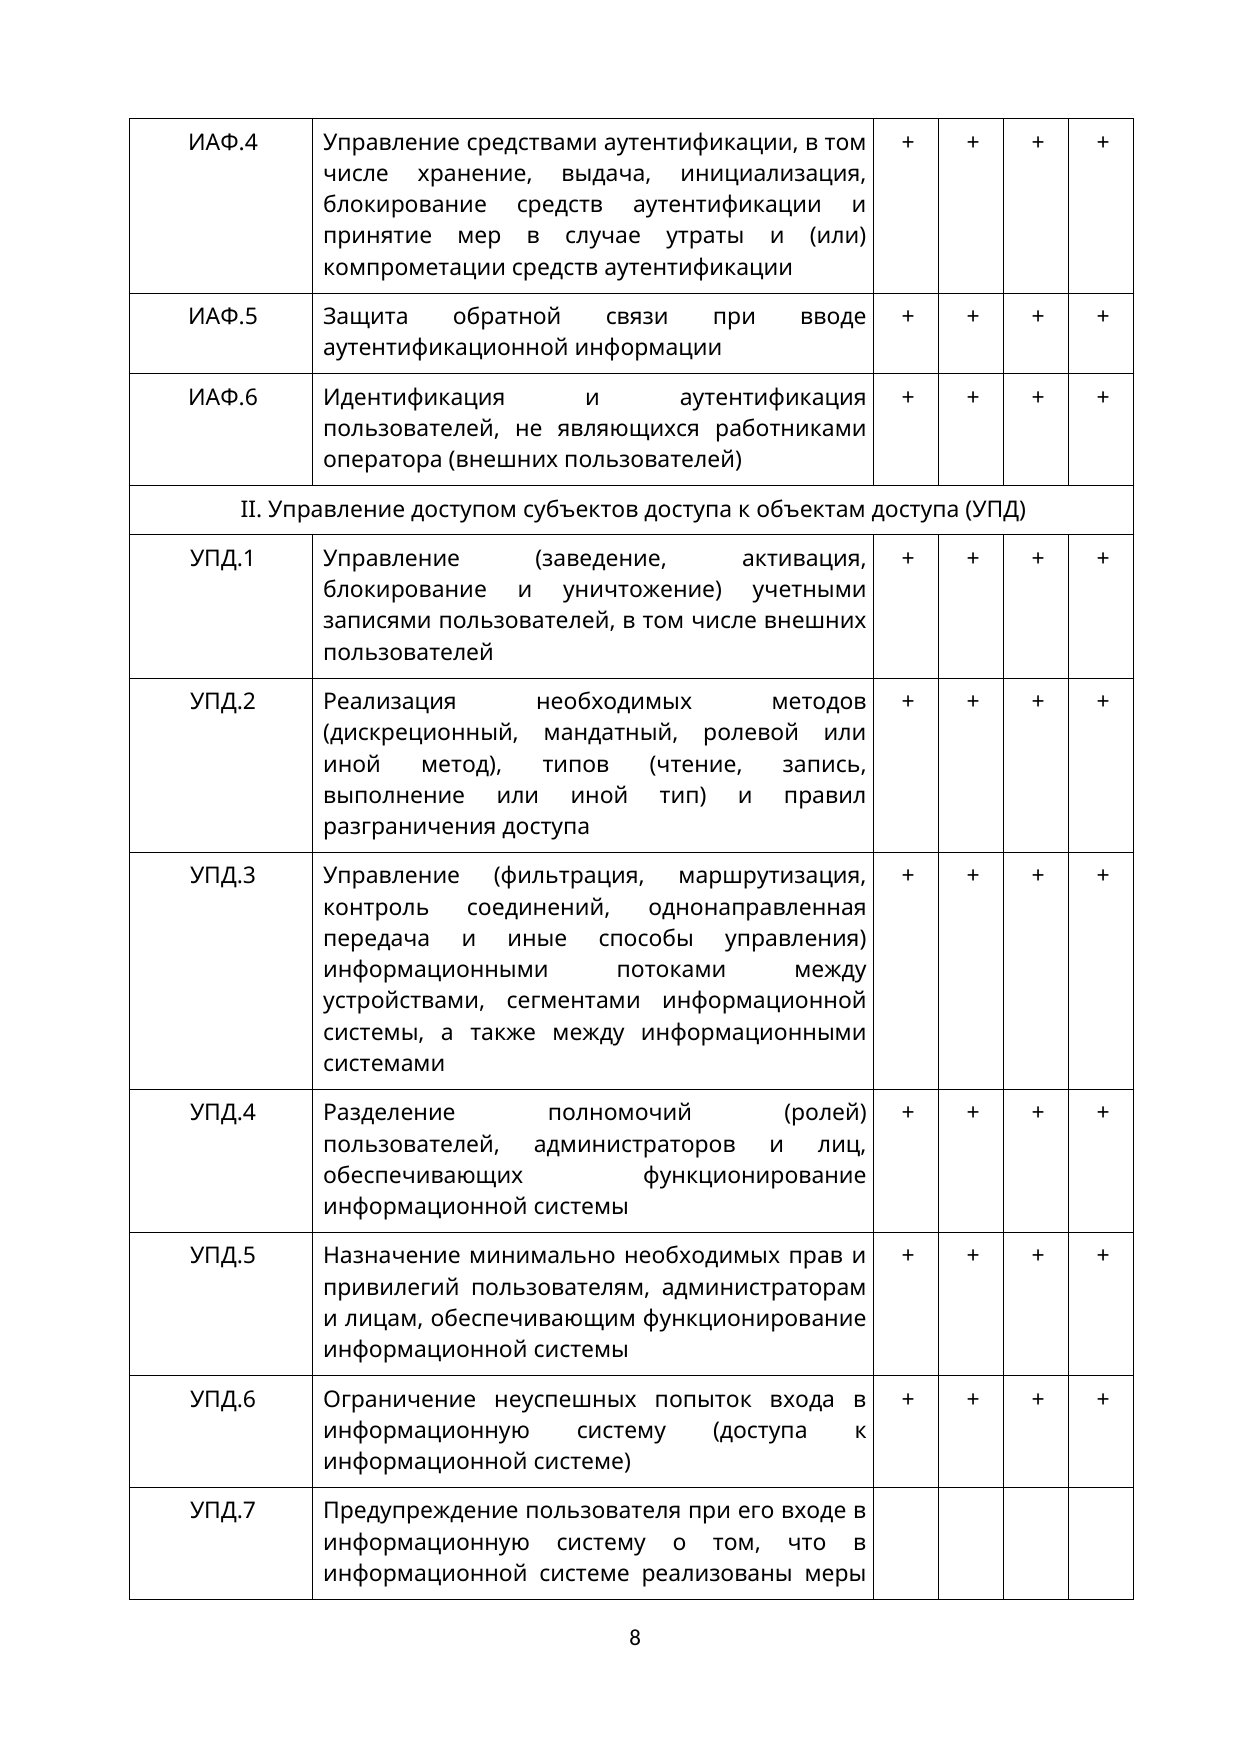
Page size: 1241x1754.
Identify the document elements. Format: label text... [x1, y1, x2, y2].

table_cell + [1004, 119, 1068, 292]
table_cell + [1004, 535, 1068, 677]
table_cell + [874, 374, 938, 485]
table_cell Управление (заведение, активация, блокирование и уничтожение) учетными записями пользователей, в том числе внешних пользователей [313, 535, 873, 677]
table_cell + [1069, 374, 1133, 485]
table_cell + [874, 1376, 938, 1487]
table_cell + [1004, 374, 1068, 485]
table_cell + [1069, 119, 1133, 292]
table_cell [1069, 1488, 1133, 1599]
table_cell + [939, 853, 1003, 1089]
table_cell + [1069, 535, 1133, 677]
table_cell Реализация необходимых методов (дискреционный, мандатный, ролевой или иной метод), типов (чтение, запись, выполнение или иной тип) и правил разграничения доступа [313, 679, 873, 852]
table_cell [313, 1488, 873, 1599]
table_cell Разделение полномочий (ролей) пользователей, администраторов и лиц, обеспечивающих функционирование информационной системы [313, 1090, 873, 1232]
table_cell УПД.5 [130, 1233, 312, 1375]
table_cell + [939, 1233, 1003, 1375]
table_cell УПД.2 [130, 679, 312, 852]
table_cell + [874, 853, 938, 1089]
table_cell + [1069, 1233, 1133, 1375]
table_cell [939, 1488, 1003, 1599]
table_cell + [1004, 853, 1068, 1089]
table_cell ИАФ.5 [130, 294, 312, 373]
table_cell УПД.4 [130, 1090, 312, 1232]
table_cell [874, 1488, 938, 1599]
table_cell УПД.7 [130, 1488, 312, 1599]
table_cell Защита обратной связи при вводе аутентификационной информации [313, 294, 873, 373]
table_cell УПД.3 [130, 853, 312, 1089]
table_cell Ограничение неуспешных попыток входа в информационную систему (доступа к информационной системе) [313, 1376, 873, 1487]
table_cell + [1069, 1376, 1133, 1487]
table_cell Идентификация и аутентификация пользователей, не являющихся работниками оператора (внешних пользователей) [313, 374, 873, 485]
table_cell Назначение минимально необходимых прав и привилегий пользователям, администраторам и лицам, обеспечивающим функционирование информационной системы [313, 1233, 873, 1375]
table_cell + [874, 535, 938, 677]
table_cell ИАФ.4 [130, 119, 312, 292]
table_cell Управление (фильтрация, маршрутизация, контроль соединений, однонаправленная передача и иные способы управления) информационными потоками между устройствами, сегментами информационной системы, а также между информационными системами [313, 853, 873, 1089]
table_cell + [874, 119, 938, 292]
table_cell + [874, 1233, 938, 1375]
table_cell + [1069, 1090, 1133, 1232]
table_cell Управление средствами аутентификации, в том числе хранение, выдача, инициализация, блокирование средств аутентификации и принятие мер в случае утраты и (или) компрометации средств аутентификации [313, 119, 873, 292]
table_cell + [1004, 294, 1068, 373]
table_cell + [939, 1090, 1003, 1232]
table_cell + [1004, 1233, 1068, 1375]
table_cell + [939, 535, 1003, 677]
table_cell + [1069, 294, 1133, 373]
table_cell + [1069, 679, 1133, 852]
table_cell + [874, 679, 938, 852]
table_cell II. Управление доступом субъектов доступа к объектам доступа (УПД) [130, 486, 1133, 534]
table_cell + [1069, 853, 1133, 1089]
table_cell УПД.6 [130, 1376, 312, 1487]
table_cell + [939, 119, 1003, 292]
table_cell + [874, 1090, 938, 1232]
table_cell [1004, 1488, 1068, 1599]
table_cell ИАФ.6 [130, 374, 312, 485]
table_cell + [1004, 1376, 1068, 1487]
table_cell + [1004, 679, 1068, 852]
table_cell УПД.1 [130, 535, 312, 677]
table_cell + [1004, 1090, 1068, 1232]
table_cell + [939, 374, 1003, 485]
table_cell + [939, 679, 1003, 852]
table_cell + [939, 1376, 1003, 1487]
table_cell + [874, 294, 938, 373]
table_cell + [939, 294, 1003, 373]
